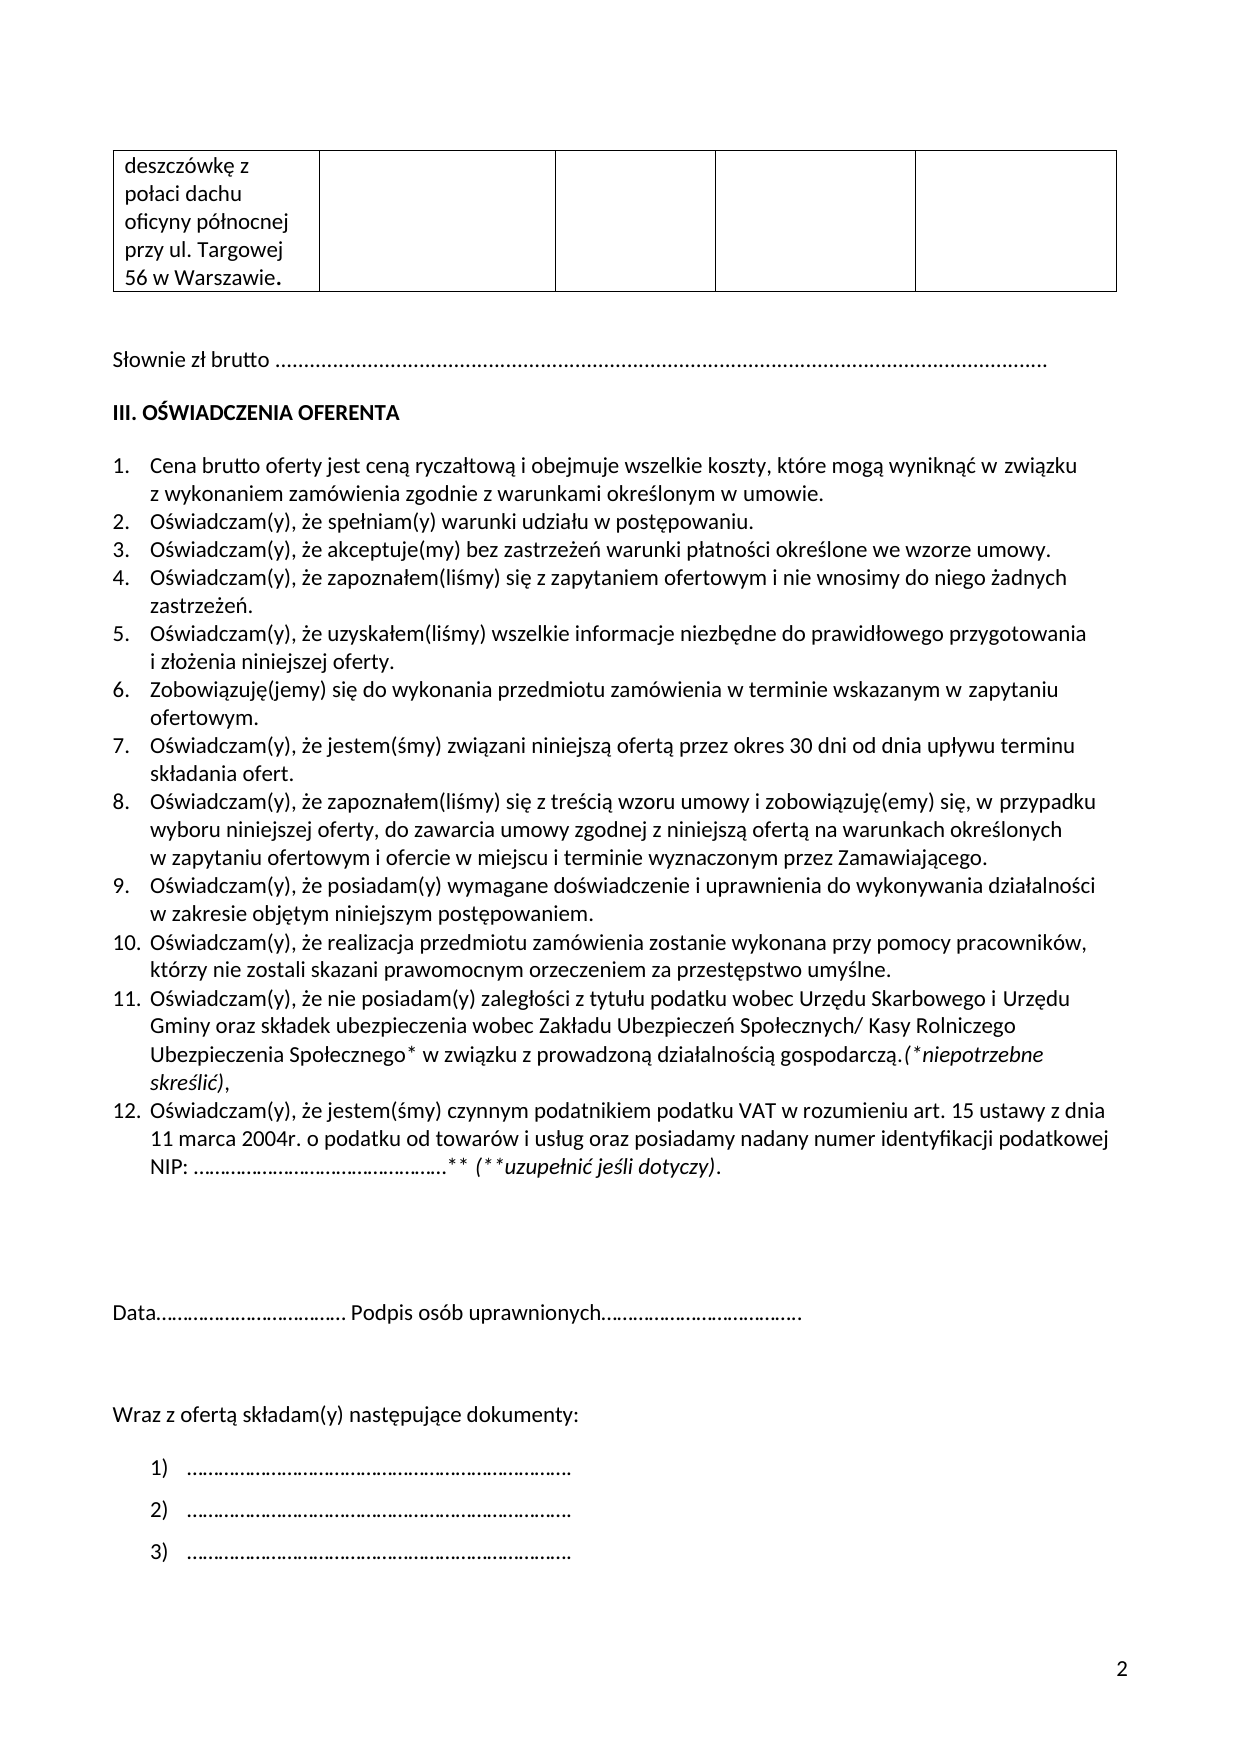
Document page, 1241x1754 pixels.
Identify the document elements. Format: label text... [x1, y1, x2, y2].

list Oświadczam(y), że akceptuje(my) bez zastrzeżeń warunki płatności określone we wzorze umowy. [112, 535, 1128, 563]
list Oświadczam(y), że realizacja przedmiotu zamówienia zostanie wykonana przy pomocy pracowników, którzy nie zostali skazani prawomocnym orzeczeniem za przestępstwo umyślne. [112, 928, 1128, 984]
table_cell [320, 151, 555, 291]
text Słownie zł brutto ...................................................................................................................................... [112, 345, 1128, 373]
text Data……………………………… Podpis osób uprawnionych……………………………….. [112, 1298, 1128, 1326]
table_cell [716, 151, 915, 291]
list ………………………………………………………………. [150, 1495, 1128, 1523]
table_cell [916, 151, 1116, 291]
text III. OŚWIADCZENIA OFERENTA [112, 398, 1128, 426]
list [150, 1537, 1128, 1565]
list ………………………………………………………………. [150, 1453, 1128, 1481]
list Oświadczam(y), że nie posiadam(y) zaległości z tytułu podatku wobec Urzędu Skarbowego i Urzędu Gminy oraz składek ubezpieczenia wobec Zakładu Ubezpieczeń Społecznych/ Kasy Rolniczego Ubezpieczenia Społecznego* w związku z prowadzoną działalnością gospodarczą.(*niepotrzebne skreślić), [112, 984, 1128, 1096]
list Oświadczam(y), że jestem(śmy) związani niniejszą ofertą przez okres 30 dni od dnia upływu terminu składania ofert. [112, 731, 1128, 787]
list Oświadczam(y), że jestem(śmy) czynnym podatnikiem podatku VAT w rozumieniu art. 15 ustawy z dnia 11 marca 2004r. o podatku od towarów i usług oraz posiadamy nadany numer identyfikacji podatkowej NIP: …………………………………………** (**uzupełnić jeśli dotyczy). [112, 1096, 1128, 1180]
list Zobowiązuję(jemy) się do wykonania przedmiotu zamówienia w terminie wskazanym w zapytaniu ofertowym. [112, 675, 1128, 731]
list Oświadczam(y), że zapoznałem(liśmy) się z treścią wzoru umowy i zobowiązuję(emy) się, w przypadku wyboru niniejszej oferty, do zawarcia umowy zgodnej z niniejszą ofertą na warunkach określonych w zapytaniu ofertowym i ofercie w miejscu i terminie wyznaczonym przez Zamawiającego. [112, 787, 1128, 872]
table_cell [556, 151, 715, 291]
list Cena brutto oferty jest ceną ryczałtową i obejmuje wszelkie koszty, które mogą wyniknąć w związku z wykonaniem zamówienia zgodnie z warunkami określonym w umowie. [112, 451, 1128, 507]
list Oświadczam(y), że uzyskałem(liśmy) wszelkie informacje niezbędne do prawidłowego przygotowania i złożenia niniejszej oferty. [112, 619, 1128, 675]
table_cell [114, 151, 319, 291]
list Oświadczam(y), że spełniam(y) warunki udziału w postępowaniu. [112, 507, 1128, 535]
list Oświadczam(y), że zapoznałem(liśmy) się z zapytaniem ofertowym i nie wnosimy do niego żadnych zastrzeżeń. [112, 563, 1128, 619]
text Wraz z ofertą składam(y) następujące dokumenty: [112, 1400, 1128, 1428]
list Oświadczam(y), że posiadam(y) wymagane doświadczenie i uprawnienia do wykonywania działalności w zakresie objętym niniejszym postępowaniem. [112, 872, 1128, 928]
